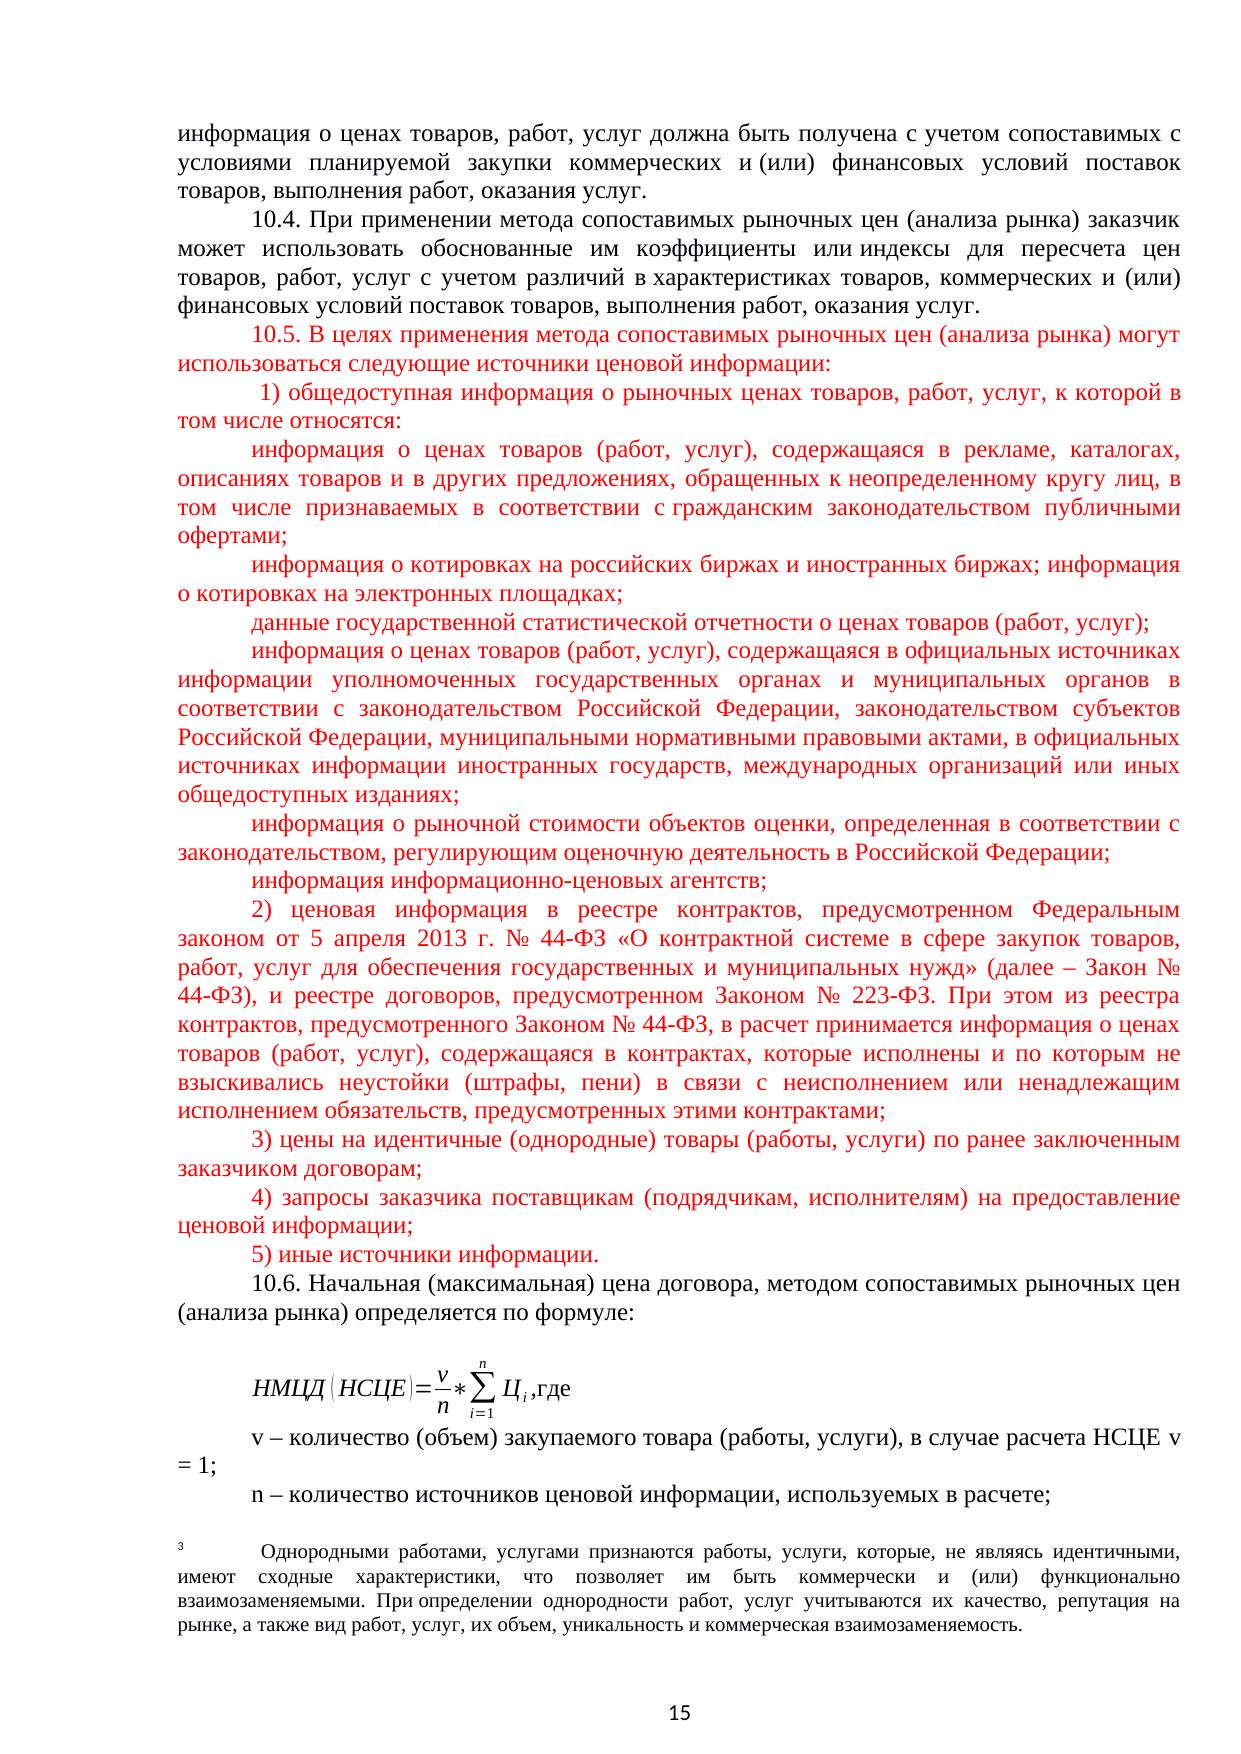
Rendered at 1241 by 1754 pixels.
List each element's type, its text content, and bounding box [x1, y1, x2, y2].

text 5) иные источники информации. [177, 1239, 1181, 1268]
text данные государственной статистической отчетности о ценах товаров (работ, услуг); [177, 607, 1181, 636]
text 10.4. При применении метода сопоставимых рыночных цен (анализа рынка) заказчик может использовать обоснованные им коэффициенты или индексы для пересчета цен товаров, работ, услуг с учетом различий в характеристиках товаров, коммерческих и (или) финансовых условий поставок товаров, выполнения работ, оказания услуг. [177, 204, 1181, 319]
text 1) общедоступная информация о рыночных ценах товаров, работ, услуг, к которой в том числе относятся: [177, 377, 1181, 434]
text информация o котировках на российских биржах и иностранных биржах; информация o котировках на электронных площадках; [177, 549, 1181, 607]
text информация информационно-ценовых агентств; [177, 866, 1181, 894]
text 3) цены на идентичные (однородные) товары (работы, услуги) по ранее заключенным заказчиком договорам; [177, 1124, 1181, 1182]
text информация о ценах товаров (работ, услуг), содержащаяся в официальных источниках информации уполномоченных государственных органах и муниципальных органов в соответствии c законодательством Российской Федерации, законодательством субъектов Российской Федерации, муниципальными нормативными правовыми актами, в официальных источниках информации иностранных государств, международных организаций или иных общедоступных изданиях; [177, 636, 1181, 808]
text 2) ценовая информация в реестре контрактов, предусмотренном Федеральным законом от 5 апреля 2013 г. № 44-ФЗ «О контрактной системе в сфере закупок товаров, работ, услуг для обеспечения государственных и муниципальных нужд» (далее – Закон № 44-ФЗ), и реестре договоров, предусмотренном Законом № 223-ФЗ. При этом из реестра контрактов, предусмотренного Законом № 44-ФЗ, в расчет принимается информация o ценах товаров (работ, услуг), содержащаяся в контрактах, которые исполнены и по которым не взыскивались неустойки (штрафы, пени) в связи c неисполнением или ненадлежащим исполнением обязательств, предусмотренных этими контрактами; [177, 894, 1181, 1124]
text где [177, 1354, 1181, 1422]
text 10.6. Начальная (максимальная) цена договора, методом сопоставимых рыночных цен (анализа рынка) определяется по формуле: [177, 1268, 1181, 1326]
text 4) запросы заказчика поставщикам (подрядчикам, исполнителям) на предоставление ценовой информации; [177, 1182, 1181, 1239]
text v – количество (объем) закупаемого товара (работы, услуги), в случае расчета НСЦЕ v = 1; [177, 1422, 1181, 1479]
text 10.5. В целях применения метода сопоставимых рыночных цен (анализа рынка) могут использоваться следующие источники ценовой информации: [177, 319, 1181, 377]
text информация o ценах товаров (работ, услуг), содержащаяся в рекламе, каталогах, описаниях товаров и в других предложениях, обращенных к неопределенному кругу лиц, в том числе признаваемых в соответствии с гражданским законодательством публичными офертами; [177, 434, 1181, 549]
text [177, 118, 1181, 204]
text информация o рыночной стоимости объектов оценки, определенная в соответствии c законодательством, регулирующим оценочную деятельность в Российской Федерации; [177, 808, 1181, 866]
text n – количество источников ценовой информации, используемых в расчете; [177, 1479, 1181, 1508]
